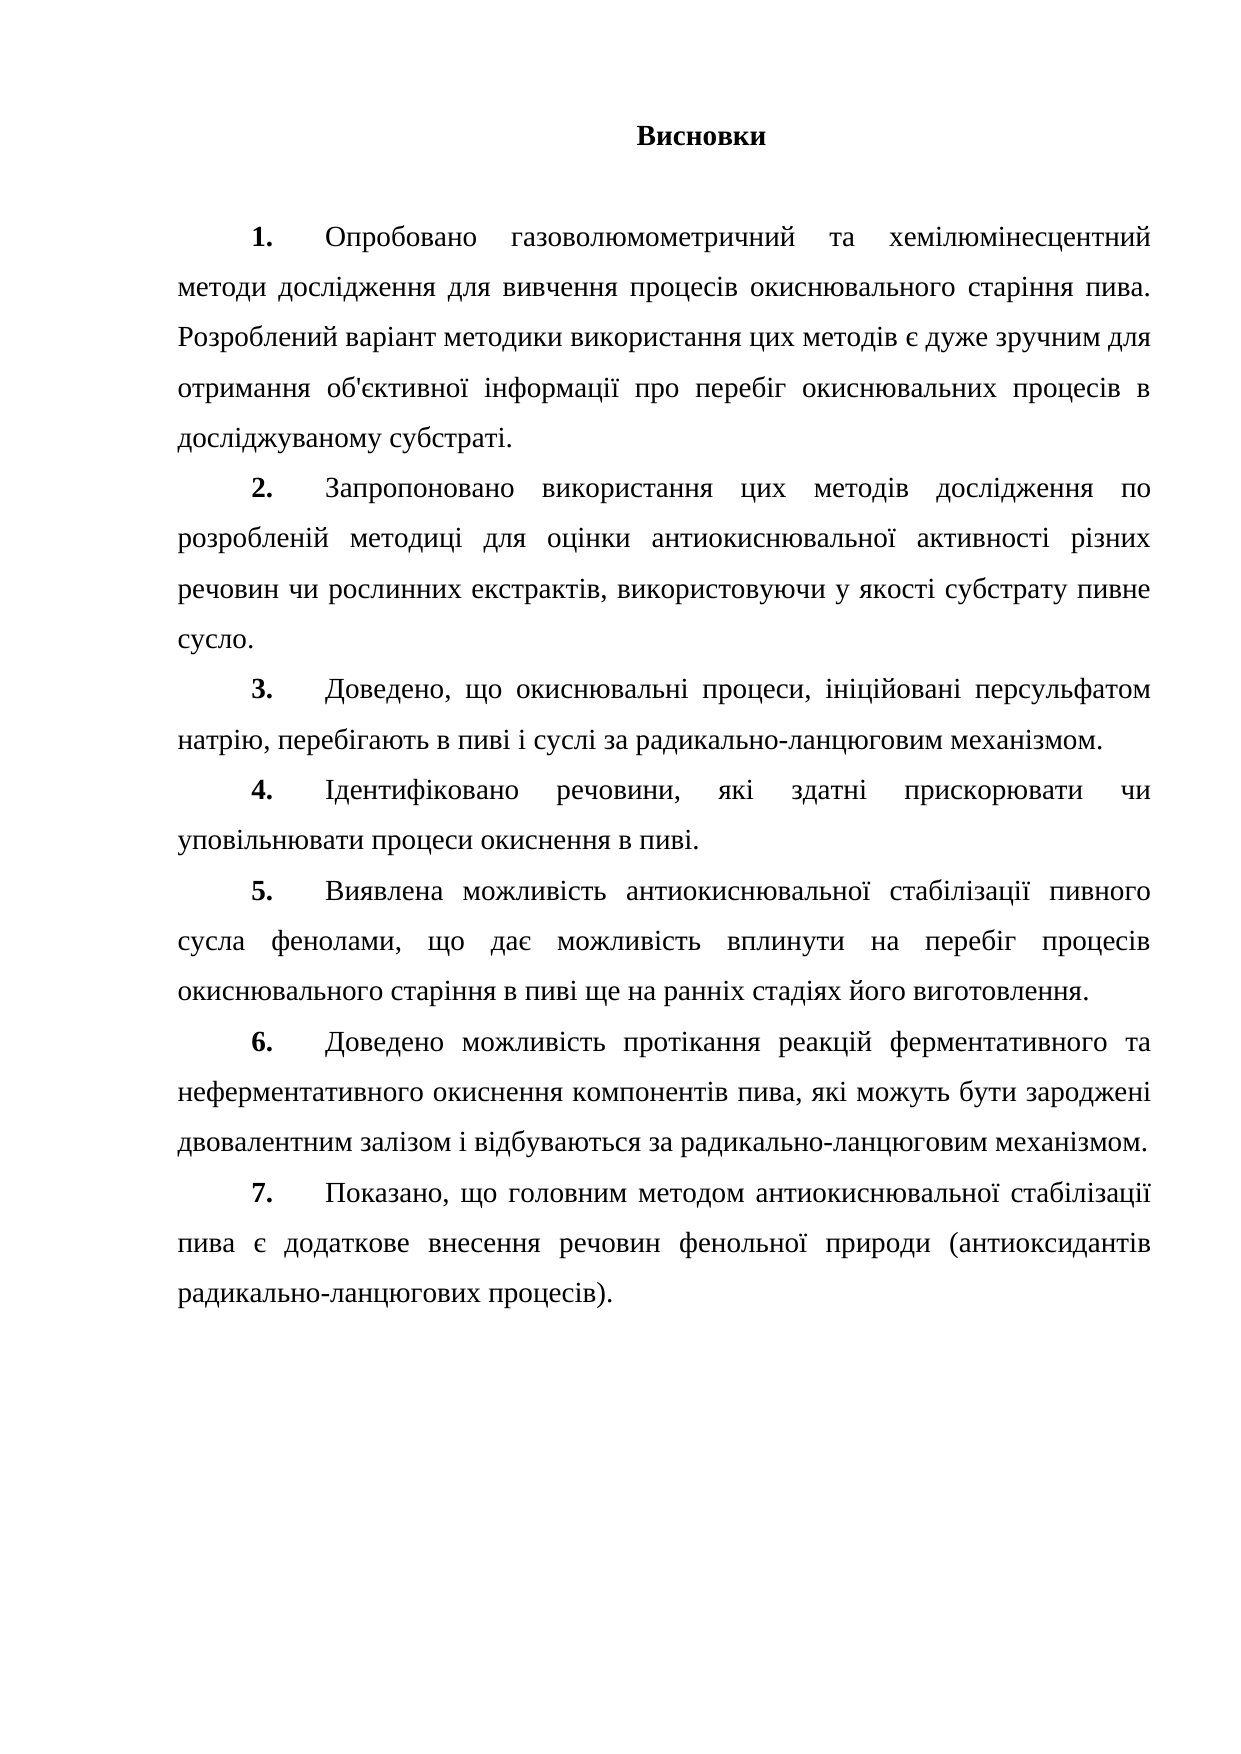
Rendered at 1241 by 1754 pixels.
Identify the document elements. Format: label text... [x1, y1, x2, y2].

list Показано, що головним методом антиокиснювальної стабілізації пива є додаткове внесення речовин фенольної природи (антиоксидантів радикально-ланцюгових процесів). [177, 1175, 1152, 1309]
list Виявлена можливість антиокиснювальної стабілізації пивного сусла фенолами, що дає можливість вплинути на перебіг процесів окиснювального старіння в пиві ще на ранніх стадіях його виготовлення. [177, 873, 1152, 1007]
list Доведено можливість протікання реакцій ферментативного та неферментативного окиснення компонентів пива, які можуть бути зароджені двовалентним залізом і відбуваються за радикально-ланцюговим механізмом. [177, 1024, 1152, 1158]
text Висновки [177, 118, 1152, 152]
list Опробовано газоволюмометричний та хемілюмінесцентний методи дослідження для вивчення процесів окиснювального старіння пива. Розроблений варіант методики використання цих методів є дуже зручним для отримання об'єктивної інформації про перебіг окиснювальних процесів в досліджуваному субстраті. [177, 219, 1152, 453]
list Ідентифіковано речовини, які здатні прискорювати чи уповільнювати процеси окиснення в пиві. [177, 772, 1152, 856]
list Запропоновано використання цих методів дослідження по розробленій методиці для оцінки антиокиснювальної активності різних речовин чи рослинних екстрактів, використовуючи у якості субстрату пивне сусло. [177, 470, 1152, 655]
list Доведено, що окиснювальні процеси, ініційовані персульфатом натрію, перебігають в пиві і суслі за радикально-ланцюговим механізмом. [177, 672, 1152, 755]
